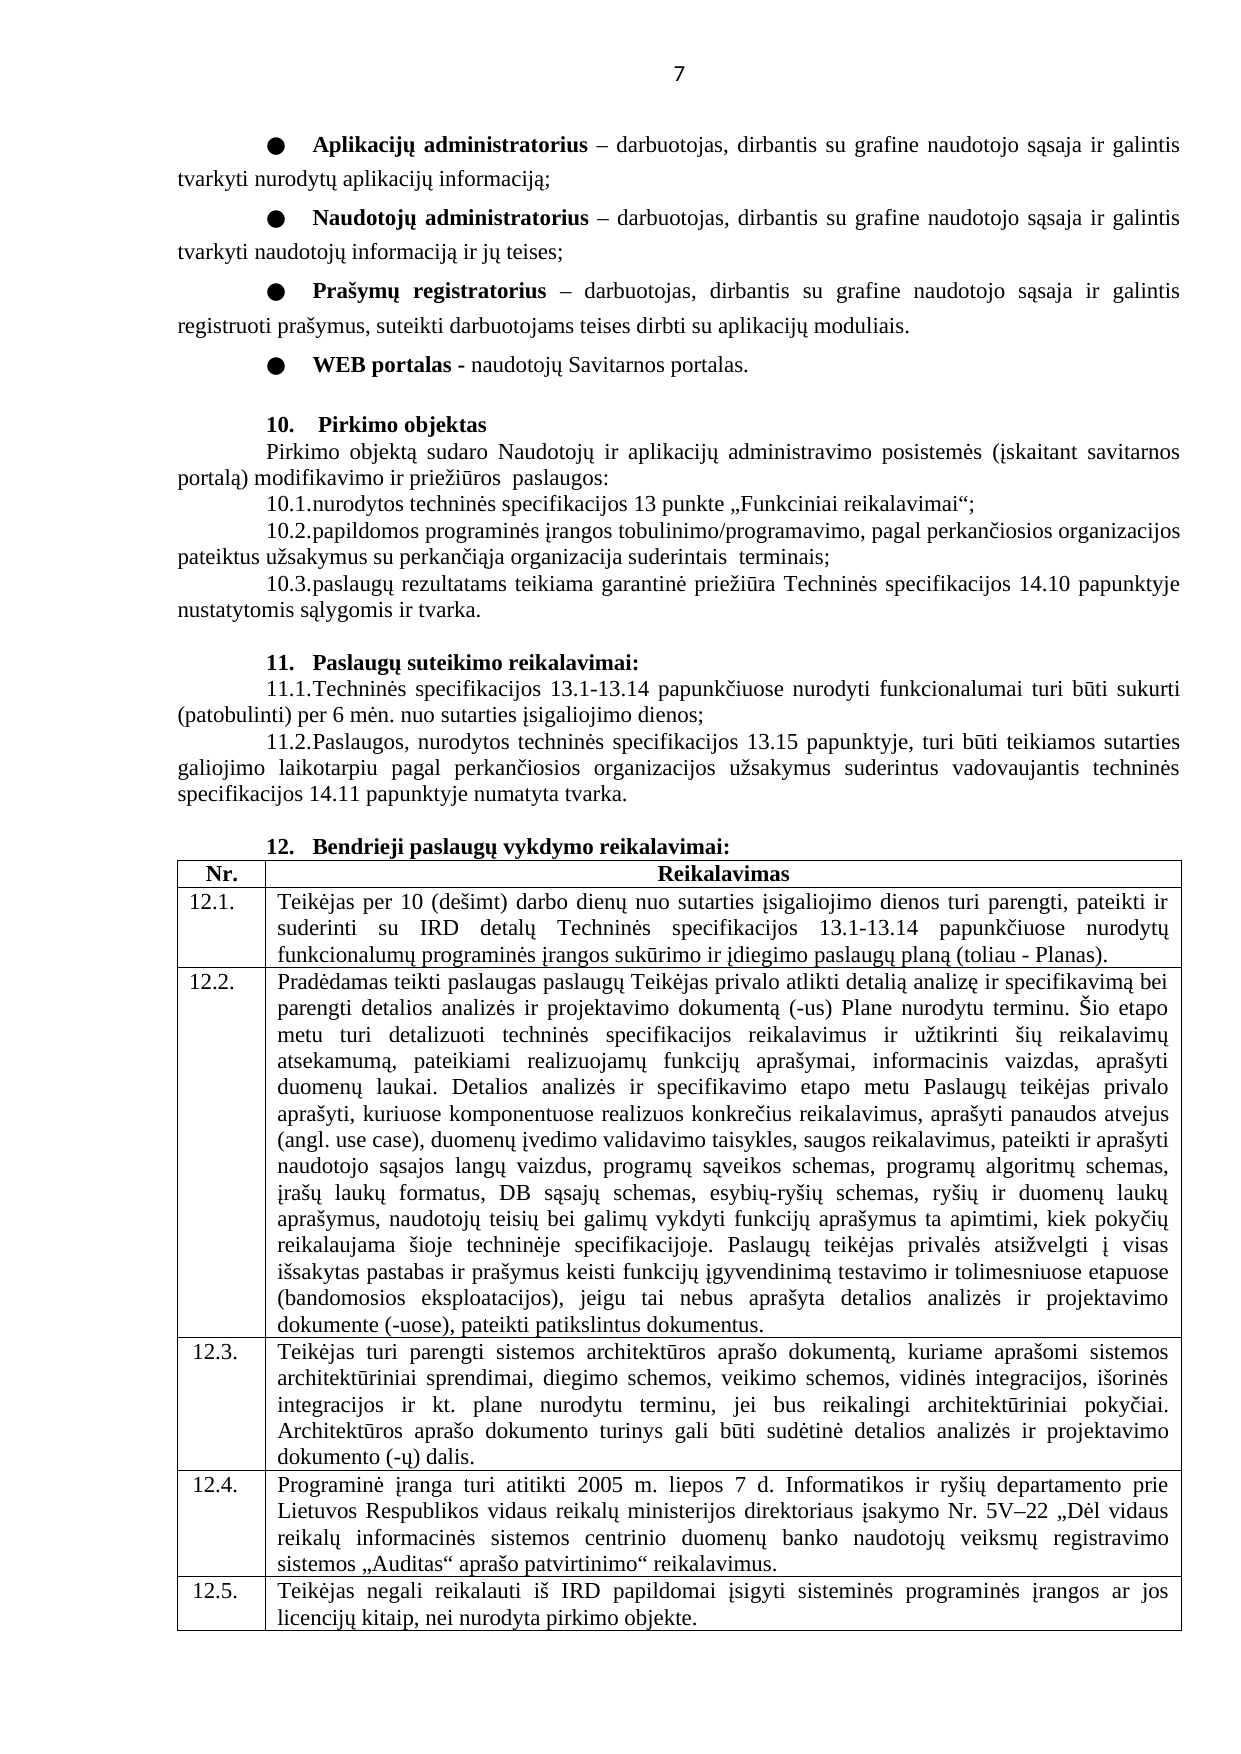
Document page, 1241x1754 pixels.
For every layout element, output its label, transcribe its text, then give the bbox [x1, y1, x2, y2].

list Aplikacijų administratorius – darbuotojas, dirbantis su grafine naudotojo sąsaja ir galintis tvarkyti nurodytų aplikacijų informaciją; [177, 118, 1181, 191]
list WEB portalas - naudotojų Savitarnos portalas. [177, 338, 1181, 385]
table_cell [178, 1577, 265, 1630]
list nurodytos techninės specifikacijos 13 punkte „Funkciniai reikalavimai“; [177, 491, 1181, 517]
list Pirkimo objektas [177, 411, 1181, 438]
list paslaugų rezultatams teikiama garantinė priežiūra Techninės specifikacijos 14.10 papunktyje nustatytomis sąlygomis ir tvarka. [177, 569, 1181, 622]
list Paslaugos, nurodytos techninės specifikacijos 13.15 papunktyje, turi būti teikiamos sutarties galiojimo laikotarpiu pagal perkančiosios organizacijos užsakymus suderintus vadovaujantis techninės specifikacijos 14.11 papunktyje numatyta tvarka. [177, 728, 1181, 807]
list Paslaugų suteikimo reikalavimai: [177, 649, 1181, 675]
list Bendrieji paslaugų vykdymo reikalavimai: [177, 833, 1181, 859]
table_cell [178, 968, 265, 1337]
table_cell Teikėjas per 10 (dešimt) darbo dienų nuo sutarties įsigaliojimo dienos turi parengti, pateikti ir suderinti su IRD detalų Techninės specifikacijos 13.1-13.14 papunkčiuose nurodytų funkcionalumų programinės įrangos sukūrimo ir įdiegimo paslaugų planą (toliau - Planas). [266, 888, 1181, 967]
list papildomos programinės įrangos tobulinimo/programavimo, pagal perkančiosios organizacijos pateiktus užsakymus su perkančiąja organizacija suderintais terminais; [177, 517, 1181, 569]
list Prašymų registratorius – darbuotojas, dirbantis su grafine naudotojo sąsaja ir galintis registruoti prašymus, suteikti darbuotojams teises dirbti su aplikacijų moduliais. [177, 265, 1181, 338]
table_header Nr. [178, 861, 265, 887]
table_cell [178, 888, 265, 967]
table_cell Teikėjas turi parengti sistemos architektūros aprašo dokumentą, kuriame aprašomi sistemos architektūriniai sprendimai, diegimo schemos, veikimo schemos, vidinės integracijos, išorinės integracijos ir kt. plane nurodytu terminu, jei bus reikalingi architektūriniai pokyčiai. Architektūros aprašo dokumento turinys gali būti sudėtinė detalios analizės ir projektavimo dokumento (-ų) dalis. [266, 1338, 1181, 1470]
table_cell [178, 1338, 265, 1470]
table_cell Pradėdamas teikti paslaugas paslaugų Teikėjas privalo atlikti detalią analizę ir specifikavimą bei parengti detalios analizės ir projektavimo dokumentą (-us) Plane nurodytu terminu. Šio etapo metu turi detalizuoti techninės specifikacijos reikalavimus ir užtikrinti šių reikalavimų atsekamumą, pateikiami realizuojamų funkcijų aprašymai, informacinis vaizdas, aprašyti duomenų laukai. Detalios analizės ir specifikavimo etapo metu Paslaugų teikėjas privalo aprašyti, kuriuose komponentuose realizuos konkrečius reikalavimus, aprašyti panaudos atvejus (angl. use case), duomenų įvedimo validavimo taisykles, saugos reikalavimus, pateikti ir aprašyti naudotojo sąsajos langų vaizdus, programų sąveikos schemas, programų algoritmų schemas, įrašų laukų formatus, DB sąsajų schemas, esybių-ryšių schemas, ryšių ir duomenų laukų aprašymus, naudotojų teisių bei galimų vykdyti funkcijų aprašymus ta apimtimi, kiek pokyčių reikalaujama šioje techninėje specifikacijoje. Paslaugų teikėjas privalės atsižvelgti į visas išsakytas pastabas ir prašymus keisti funkcijų įgyvendinimą testavimo ir tolimesniuose etapuose (bandomosios eksploatacijos), jeigu tai nebus aprašyta detalios analizės ir projektavimo dokumente (-uose), pateikti patikslintus dokumentus. [266, 968, 1181, 1337]
list Naudotojų administratorius – darbuotojas, dirbantis su grafine naudotojo sąsaja ir galintis tvarkyti naudotojų informaciją ir jų teises; [177, 191, 1181, 265]
table_cell [178, 1471, 265, 1576]
table_cell Teikėjas negali reikalauti iš IRD papildomai įsigyti sisteminės programinės įrangos ar jos licencijų kitaip, nei nurodyta pirkimo objekte. [266, 1577, 1181, 1630]
list Techninės specifikacijos 13.1-13.14 papunkčiuose nurodyti funkcionalumai turi būti sukurti (patobulinti) per 6 mėn. nuo sutarties įsigaliojimo dienos; [177, 675, 1181, 728]
table_cell Programinė įranga turi atitikti 2005 m. liepos 7 d. Informatikos ir ryšių departamento prie Lietuvos Respublikos vidaus reikalų ministerijos direktoriaus įsakymo Nr. 5V–22 „Dėl vidaus reikalų informacinės sistemos centrinio duomenų banko naudotojų veiksmų registravimo sistemos „Auditas“ aprašo patvirtinimo“ reikalavimus. [266, 1471, 1181, 1576]
text Pirkimo objektą sudaro Naudotojų ir aplikacijų administravimo posistemės (įskaitant savitarnos portalą) modifikavimo ir priežiūros paslaugos: [177, 438, 1181, 491]
table_header Reikalavimas [266, 861, 1181, 887]
